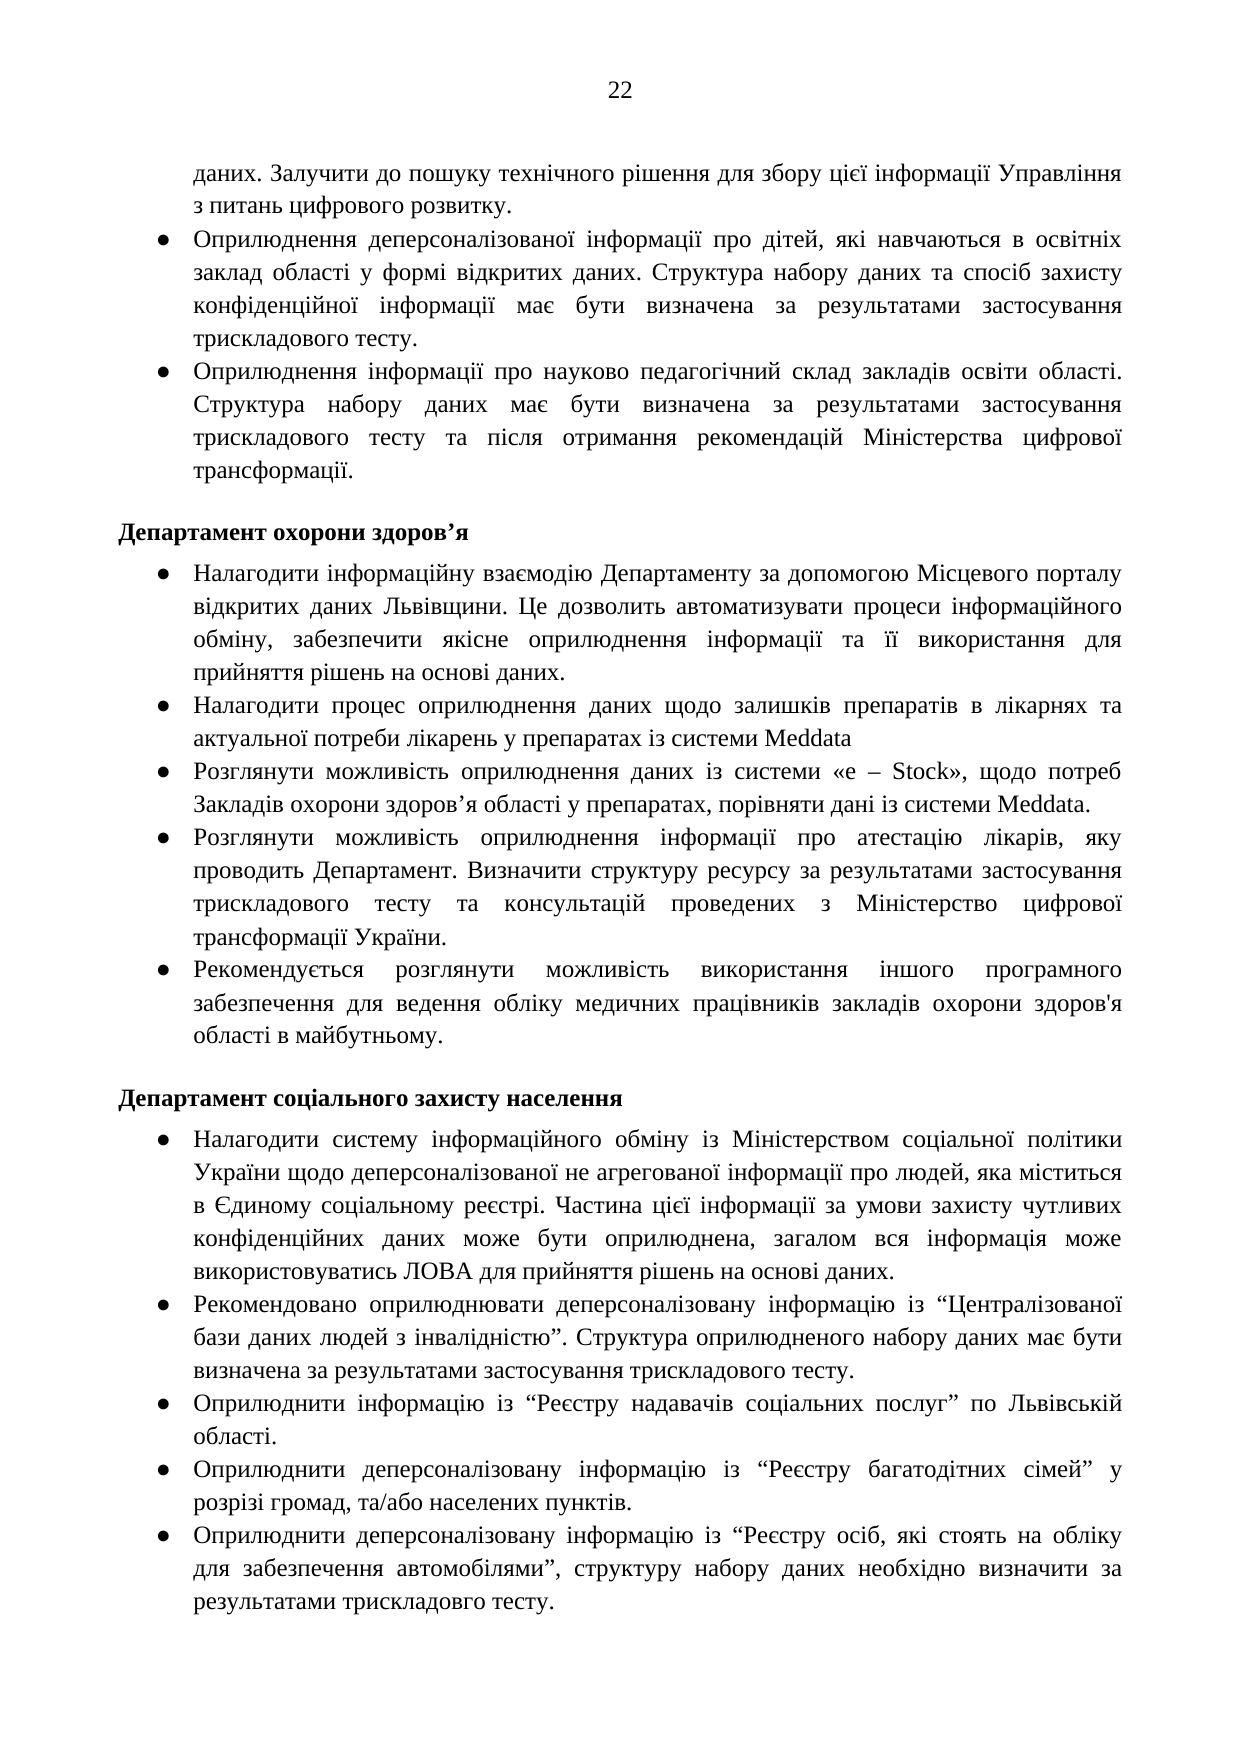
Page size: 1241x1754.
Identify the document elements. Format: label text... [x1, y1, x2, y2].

list Рекомендується розглянути можливість використання іншого програмного забезпечення для ведення обліку медичних працівників закладів охорони здоров'я області в майбутньому. [156, 954, 1123, 1049]
list Розглянути можливість оприлюднення інформації про атестацію лікарів, яку проводить Департамент. Визначити структуру ресурсу за результатами застосування трискладового тесту та консультацій проведених з Міністерство цифрової трансформації України. [156, 822, 1123, 950]
list Оприлюднити деперсоналізовану інформацію із “Реєстру осіб, які стоять на обліку для забезпечення автомобілями”, структуру набору даних необхідно визначити за результатами трискладовго тесту. [156, 1520, 1123, 1615]
list Налагодити інформаційну взаємодію Департаменту за допомогою Місцевого порталу відкритих даних Львівщини. Це дозволить автоматизувати процеси інформаційного обміну, забезпечити якісне оприлюднення інформації та її використання для прийняття рішень на основі даних. [156, 558, 1123, 686]
list Налагодити процес оприлюднення даних щодо залишків препаратів в лікарнях та актуальної потреби лікарень у препаратах із системи Meddata [156, 690, 1123, 752]
list Оприлюднення інформації про науково педагогічний склад закладів освіти області. Структура набору даних має бути визначена за результатами застосування трискладового тесту та після отримання рекомендацій Міністерства цифрової трансформації. [156, 356, 1123, 483]
list Налагодити систему інформаційного обміну із Міністерством соціальної політики України щодо деперсоналізованої не агрегованої інформації про людей, яка міститься в Єдиному соціальному реєстрі. Частина цієї інформації за умови захисту чутливих конфіденційних даних може бути оприлюднена, загалом вся інформація може використовуватись ЛОВА для прийняття рішень на основі даних. [156, 1124, 1123, 1285]
subtitle Департамент соціального захисту населення [118, 1083, 1123, 1112]
subtitle Департамент охорони здоровʼя [118, 517, 1123, 546]
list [156, 158, 1123, 219]
list Рекомендовано оприлюднювати деперсоналізовану інформацію із “Централізованої бази даних людей з інвалідністю”. Структура оприлюдненого набору даних має бути визначена за результатами застосування трискладового тесту. [156, 1289, 1123, 1384]
list Розглянути можливість оприлюднення даних із системи «e – Stock», щодо потреб Закладів охорони здоровʼя області у препаратах, порівняти дані із системи Meddata. [156, 756, 1123, 818]
list Оприлюднення деперсоналізованої інформації про дітей, які навчаються в освітніх заклад області у формі відкритих даних. Структура набору даних та спосіб захисту конфіденційної інформації має бути визначена за результатами застосування трискладового тесту. [156, 224, 1123, 351]
list Оприлюднити деперсоналізовану інформацію із “Реєстру багатодітних сімей” у розрізі громад, та/або населених пунктів. [156, 1454, 1123, 1516]
list Оприлюднити інформацію із “Реєстру надавачів соціальних послуг” по Львівській області. [156, 1388, 1123, 1450]
